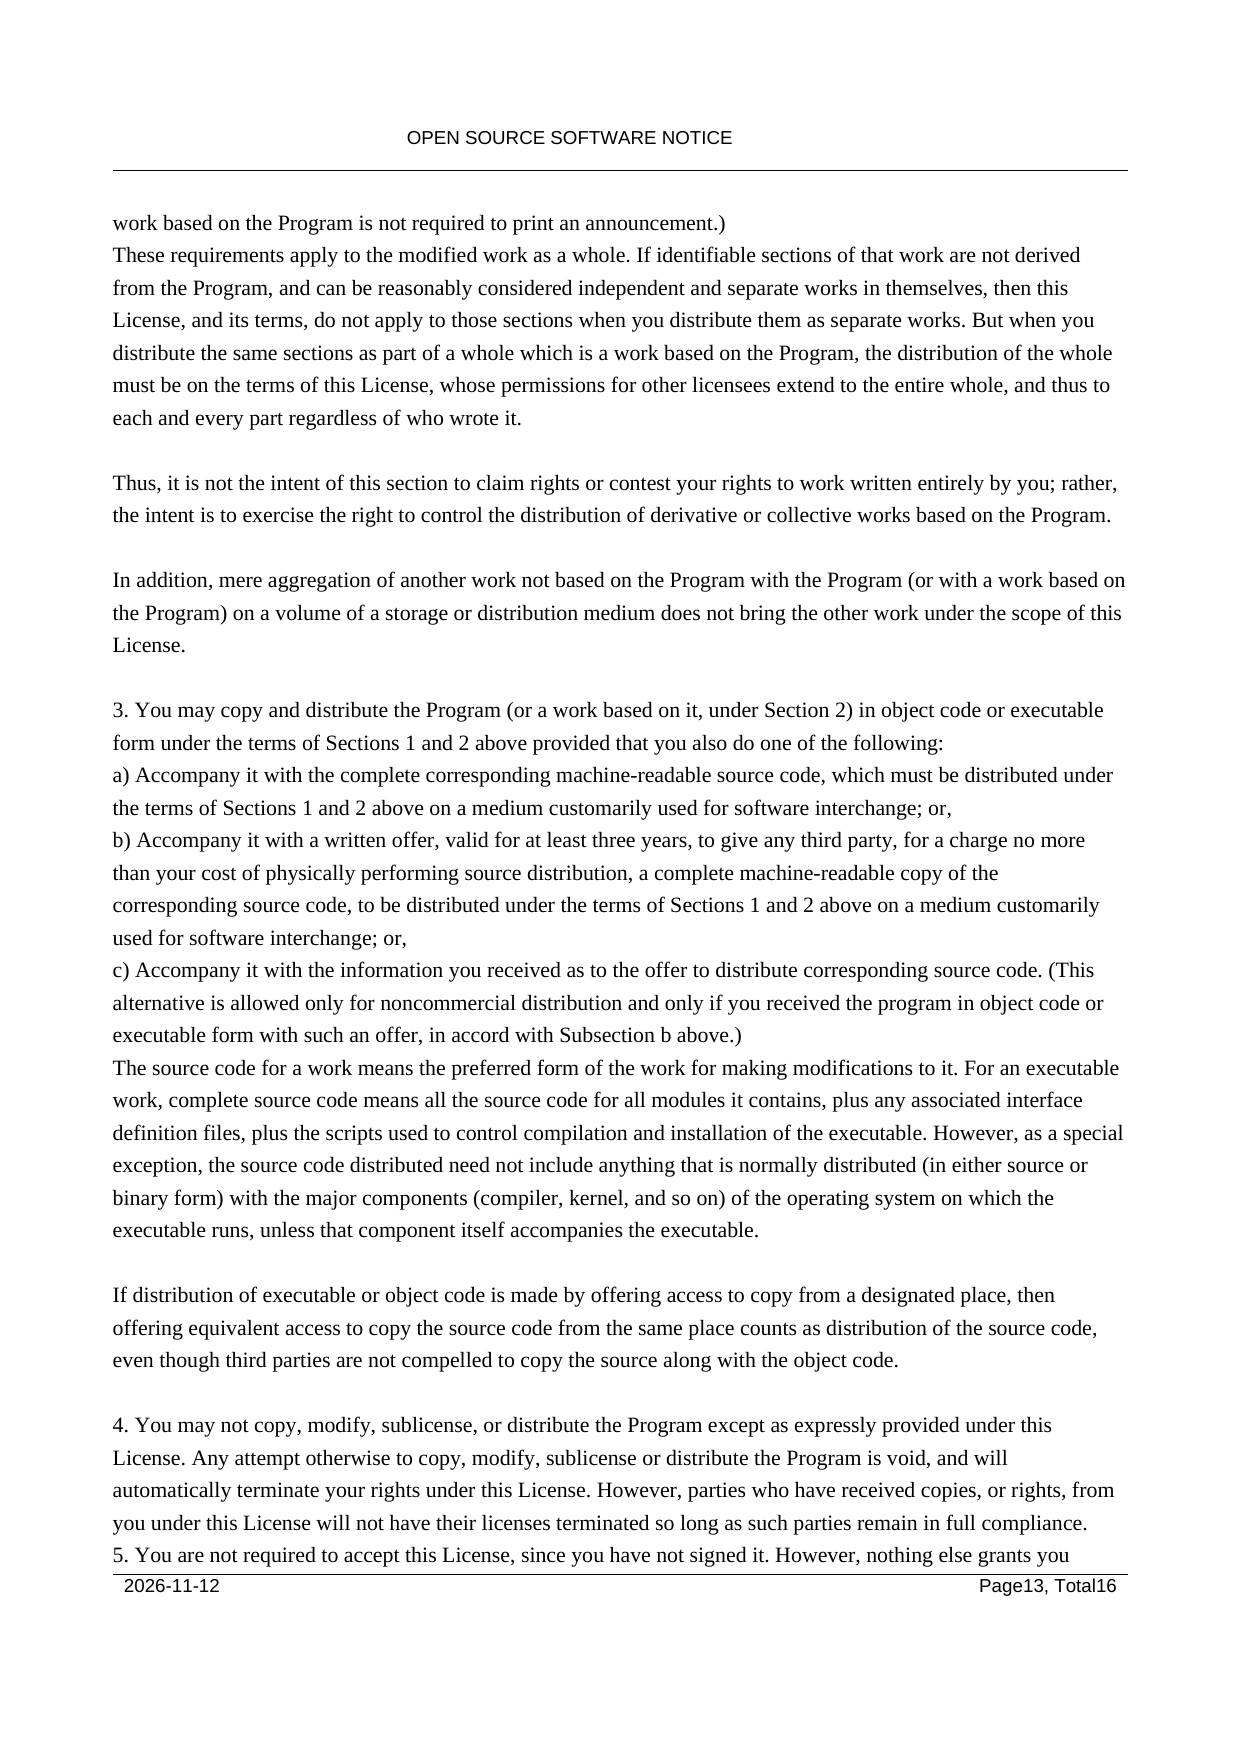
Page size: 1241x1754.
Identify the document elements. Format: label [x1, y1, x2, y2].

text [112, 206, 1128, 1571]
